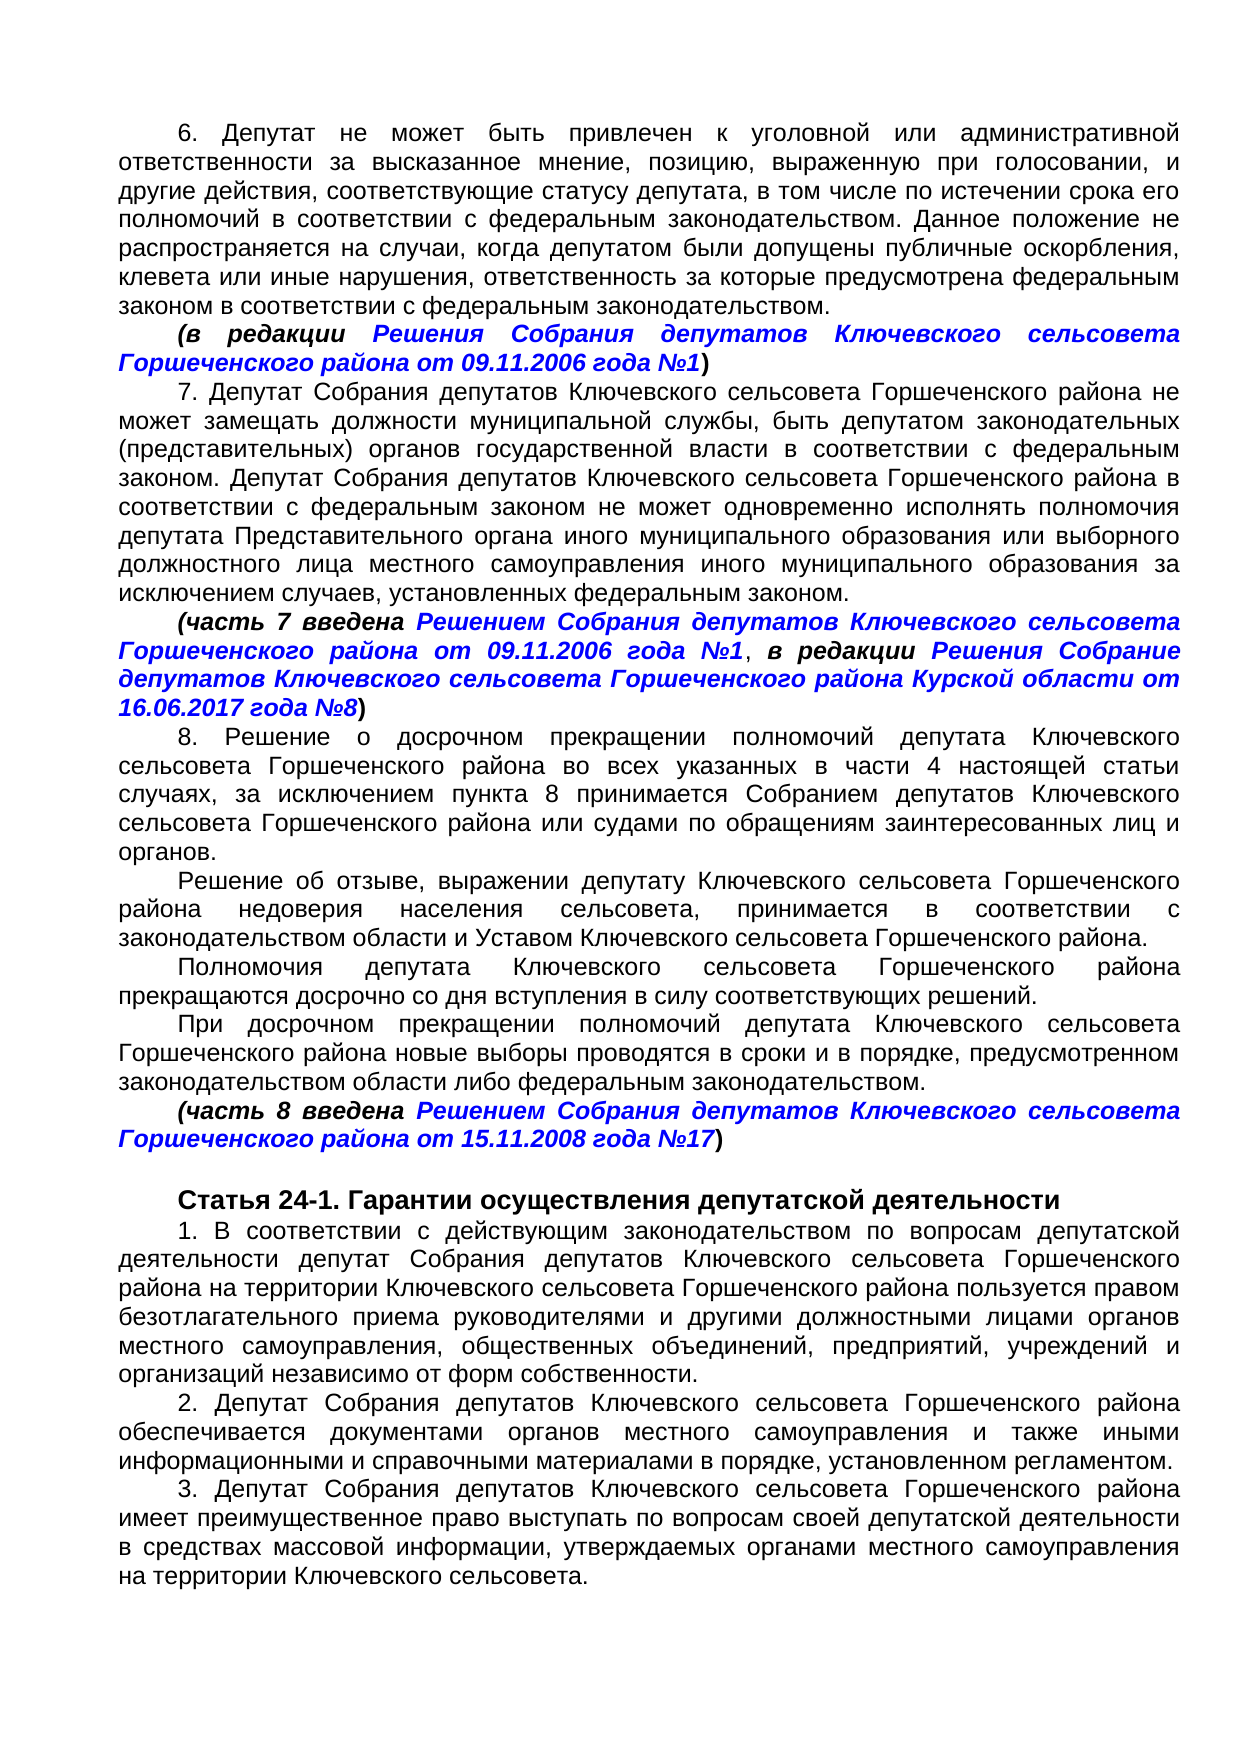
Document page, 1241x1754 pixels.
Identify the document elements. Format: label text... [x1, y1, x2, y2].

text Решение об отзыве, выражении депутату Ключевского сельсовета Горшеченского района недоверия населения сельсовета, принимается в соответствии с законодательством области и Уставом Ключевского сельсовета Горшеченского района. [118, 866, 1181, 952]
text 8. Решение о досрочном прекращении полномочий депутата Ключевского сельсовета Горшеченского района во всех указанных в части 4 настоящей статьи случаях, за исключением пункта 8 принимается Собранием депутатов Ключевского сельсовета Горшеченского района или судами по обращениям заинтересованных лиц и органов. [118, 722, 1181, 866]
text 7. Депутат Собрания депутатов Ключевского сельсовета Горшеченского района не может замещать должности муниципальной службы, быть депутатом законодательных (представительных) органов государственной власти в соответствии с федеральным законом. Депутат Собрания депутатов Ключевского сельсовета Горшеченского района в соответствии с федеральным законом не может одновременно исполнять полномочия депутата Представительного органа иного муниципального образования или выборного должностного лица местного самоуправления иного муниципального образования за исключением случаев, установленных федеральным законом. [118, 377, 1181, 607]
text Статья 24-1. Гарантии осуществления депутатской деятельности [118, 1184, 1181, 1216]
text Полномочия депутата Ключевского сельсовета Горшеченского района прекращаются досрочно со дня вступления в силу соответствующих решений. [118, 952, 1181, 1009]
text 2. Депутат Собрания депутатов Ключевского сельсовета Горшеченского района обеспечивается документами органов местного самоуправления и также иными информационными и справочными материалами в порядке, установленном регламентом. [118, 1388, 1181, 1474]
text (в редакции Решения Собрания депутатов Ключевского сельсовета Горшеченского района от 09.11.2006 года №1) [118, 319, 1181, 377]
text (часть 8 введена Решением Собрания депутатов Ключевского сельсовета Горшеченского района от 15.11.2008 года №17) [118, 1096, 1181, 1153]
text (часть 7 введена Решением Собрания депутатов Ключевского сельсовета Горшеченского района от 09.11.2006 года №1, в редакции Решения Собрание депутатов Ключевского сельсовета Горшеченского района Курской области от 16.06.2017 года №8) [118, 607, 1181, 722]
text При досрочном прекращении полномочий депутата Ключевского сельсовета Горшеченского района новые выборы проводятся в сроки и в порядке, предусмотренном законодательством области либо федеральным законодательством. [118, 1009, 1181, 1096]
text 6. Депутат не может быть привлечен к уголовной или административной ответственности за высказанное мнение, позицию, выраженную при голосовании, и другие действия, соответствующие статусу депутата, в том числе по истечении срока его полномочий в соответствии с федеральным законодательством. Данное положение не распространяется на случаи, когда депутатом были допущены публичные оскорбления, клевета или иные нарушения, ответственность за которые предусмотрена федеральным законом в соответствии с федеральным законодательством. [118, 118, 1181, 319]
text 3. Депутат Собрания депутатов Ключевского сельсовета Горшеченского района имеет преимущественное право выступать по вопросам своей депутатской деятельности в средствах массовой информации, утверждаемых органами местного самоуправления на территории Ключевского сельсовета. [118, 1474, 1181, 1589]
text 1. В соответствии с действующим законодательством по вопросам депутатской деятельности депутат Собрания депутатов Ключевского сельсовета Горшеченского района на территории Ключевского сельсовета Горшеченского района пользуется правом безотлагательного приема руководителями и другими должностными лицами органов местного самоуправления, общественных объединений, предприятий, учреждений и организаций независимо от форм собственности. [118, 1216, 1181, 1388]
